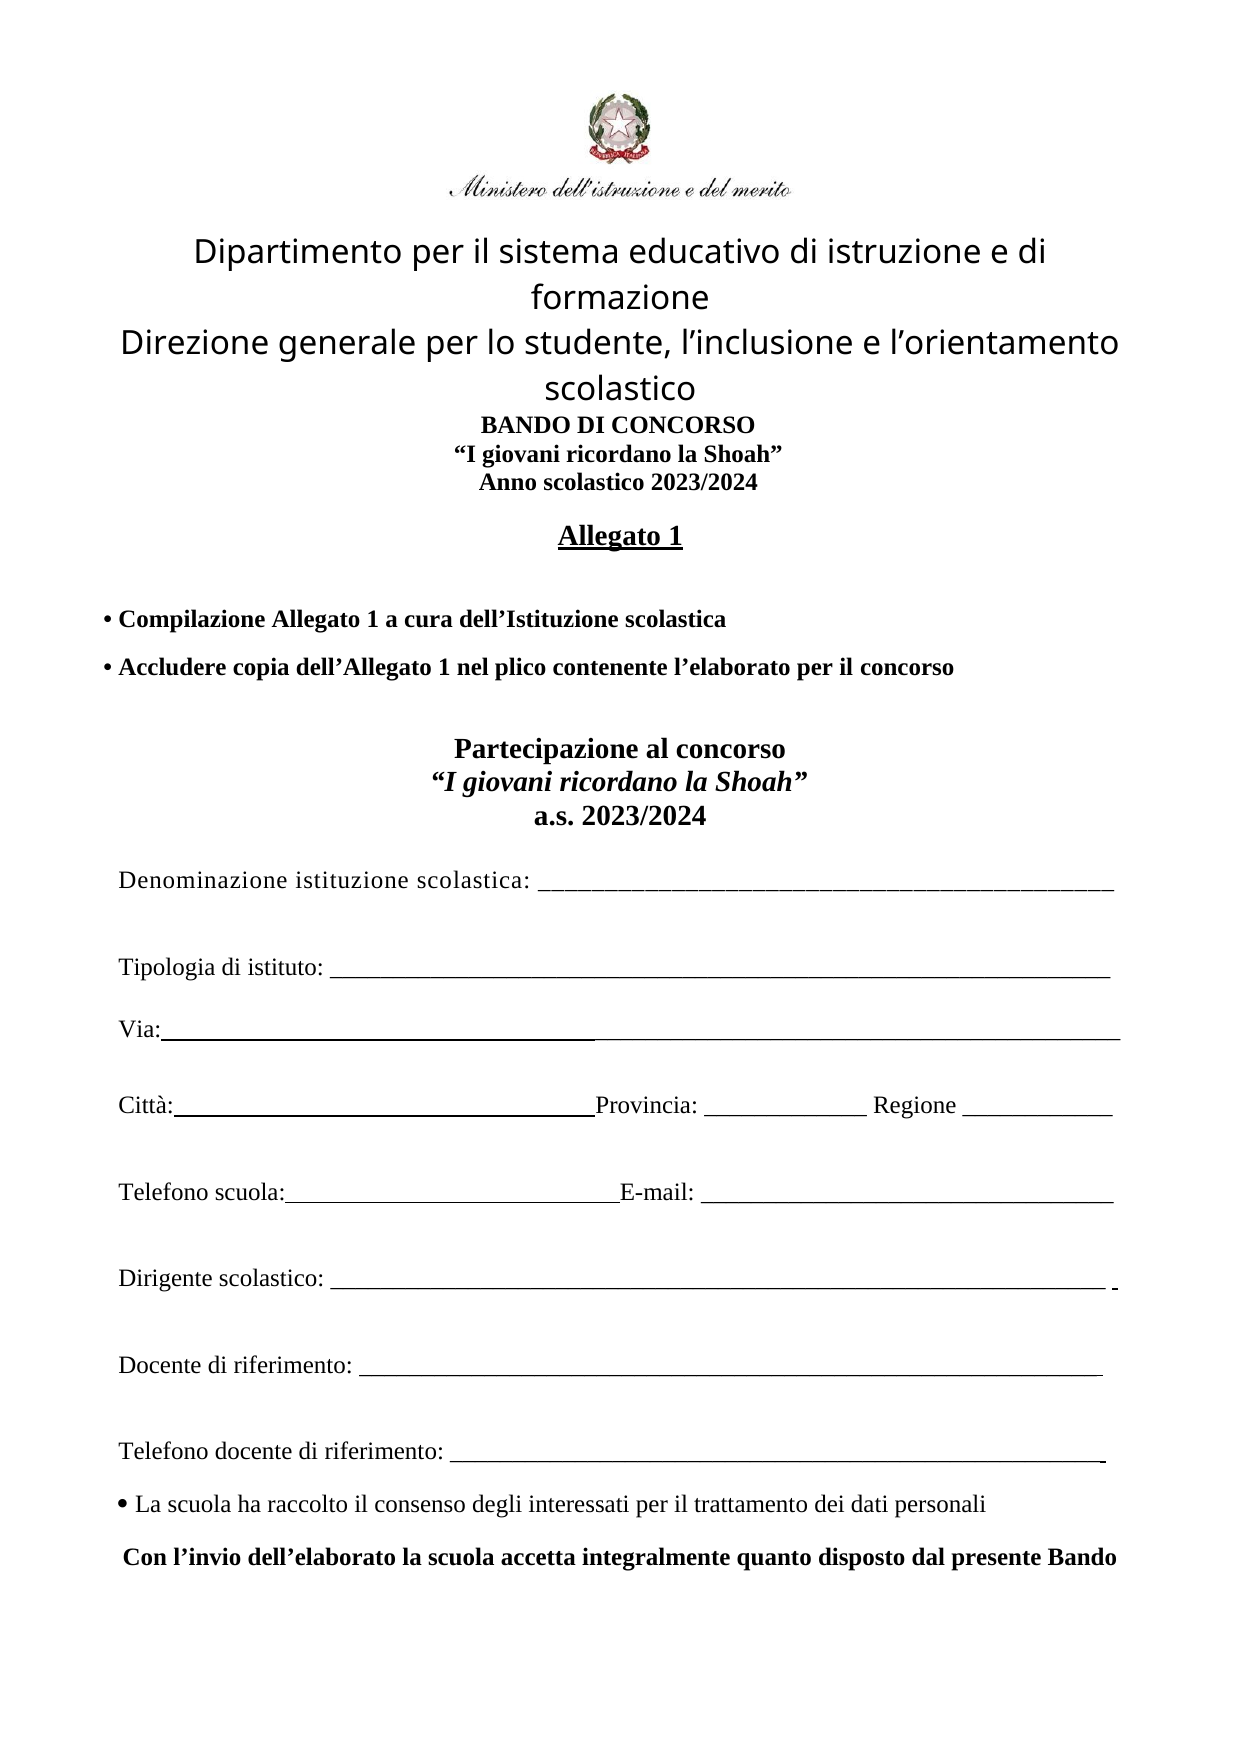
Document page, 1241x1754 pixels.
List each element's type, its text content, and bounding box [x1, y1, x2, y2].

text Telefono scuola: E-mail: _________________________________ [118, 1177, 1122, 1206]
list Compilazione Allegato 1 a cura dell’Istituzione scolastica [103, 604, 1122, 633]
text Con l’invio dell’elaborato la scuola accetta integralmente quanto disposto dal presente Bando [118, 1542, 1122, 1570]
text Docente di riferimento: ___________________________________________________________ [118, 1350, 1122, 1378]
list Accludere copia dell’Allegato 1 nel plico contenente l’elaborato per il concorso [103, 652, 1122, 681]
text “I giovani ricordano la Shoah” [118, 439, 1118, 467]
text Anno scolastico 2023/2024 [118, 467, 1118, 496]
picture [446, 90, 795, 200]
text Telefono docente di riferimento: ____________________________________________________ [118, 1436, 1122, 1465]
text a.s. 2023/2024 [118, 798, 1122, 832]
text Città: Provincia: _____________ Regione ____________ [118, 1090, 1122, 1119]
text  La scuola ha raccolto il consenso degli interessati per il trattamento dei dati personali [118, 1489, 1122, 1518]
text Partecipazione al concorso [118, 731, 1122, 764]
text Via: __________________________________________ [118, 1014, 1122, 1043]
text “I giovani ricordano la Shoah” [118, 764, 1122, 798]
text Denominazione istituzione scolastica: ___________________________________________ [118, 865, 1122, 894]
text Allegato 1 [118, 518, 1122, 552]
text Tipologia di istituto: ______________________________________________________________ [118, 952, 1122, 980]
text BANDO DI CONCORSO [118, 410, 1118, 439]
text Dirigente scolastico: ______________________________________________________________ [118, 1263, 1122, 1292]
